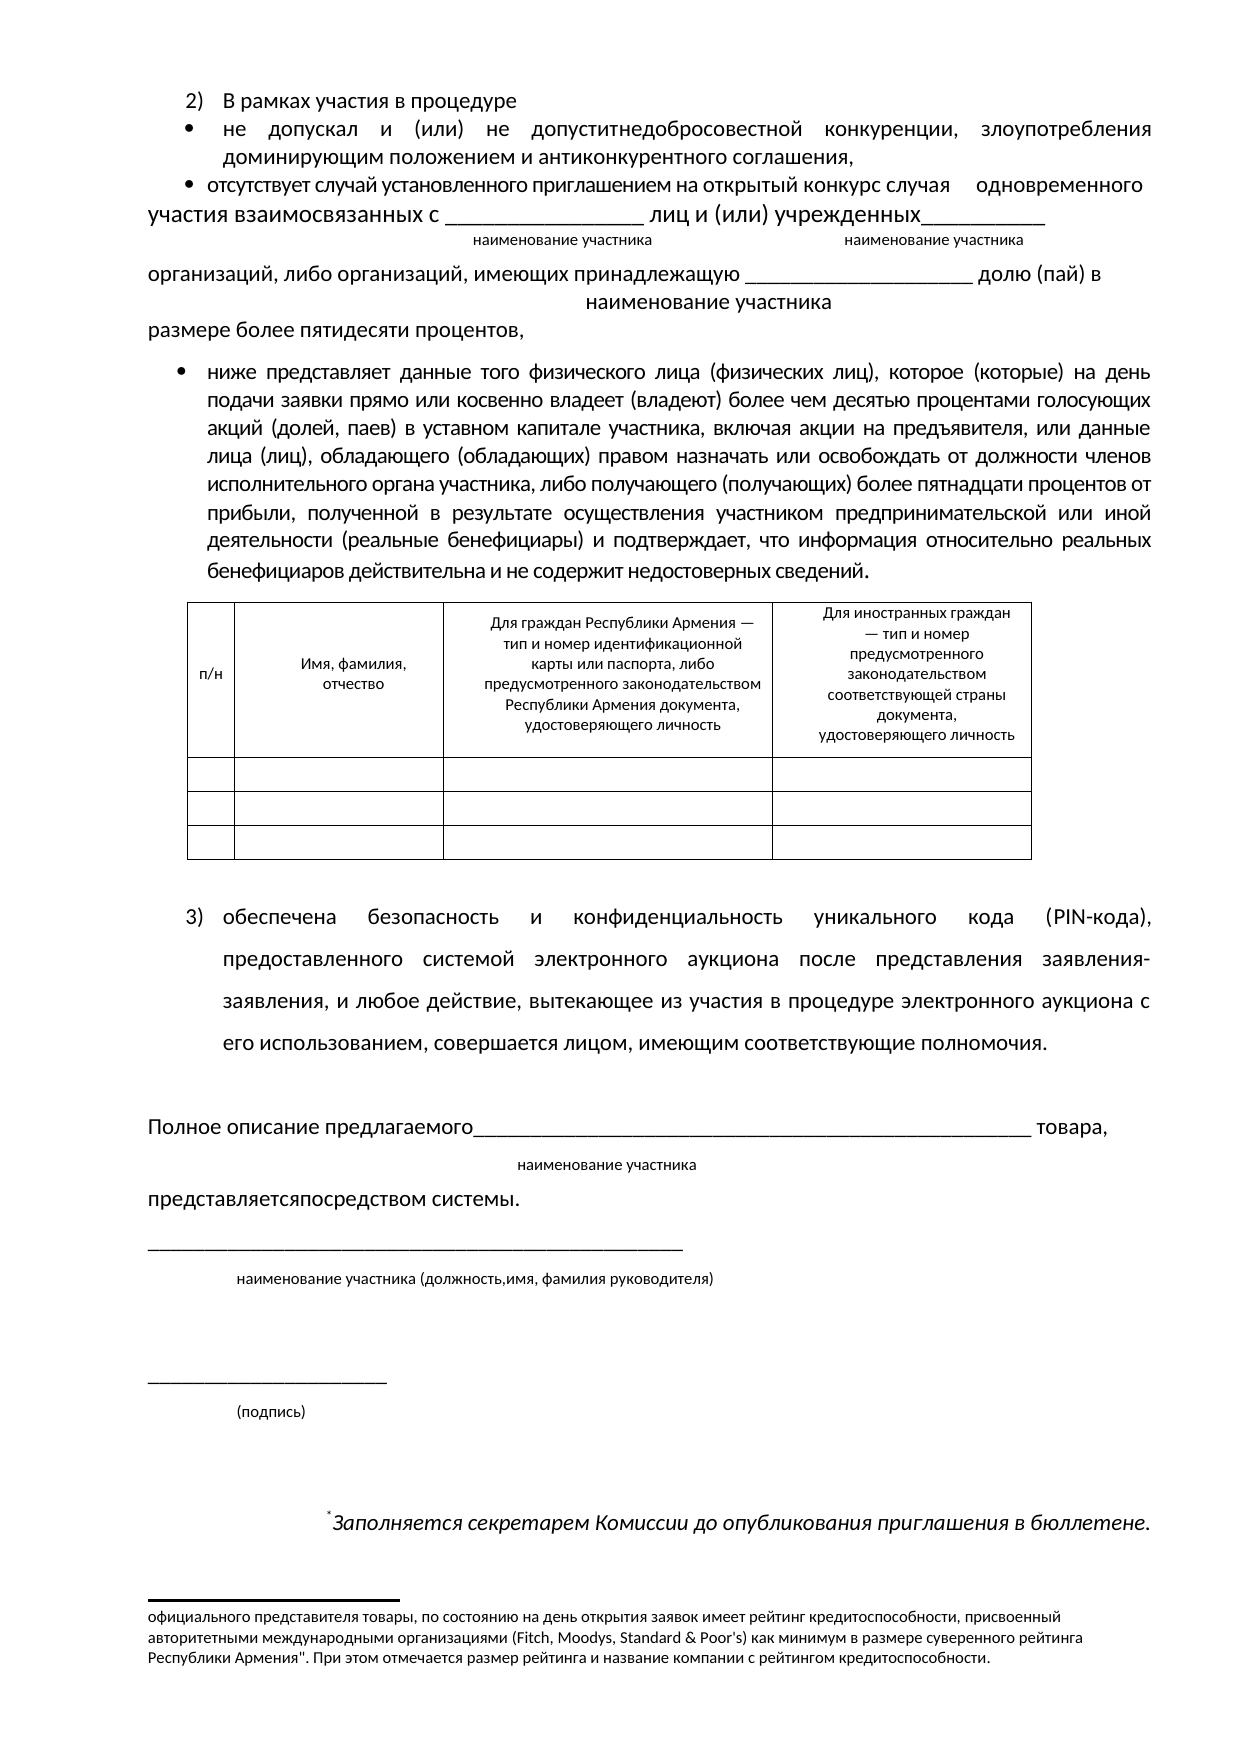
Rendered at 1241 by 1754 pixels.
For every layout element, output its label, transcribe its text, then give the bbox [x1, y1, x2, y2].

text организаций, либо организаций, имеющих принадлежащую ____________________ долю (пай) в [148, 259, 1152, 287]
table_cell [773, 758, 1031, 791]
table_cell [773, 792, 1031, 825]
table_header Для граждан Республики Армения — тип и номер идентификационной карты или паспорта, либо предусмотренного законодательством Республики Армения документа, удостоверяющего личность [444, 603, 772, 757]
list не допускал и (или) не допуститнедобросовестной конкуренции, злоупотребления доминирующим положением и антиконкурентного соглашения, [185, 114, 1152, 171]
table_cell [444, 826, 772, 859]
list отсутствует случай установленного приглашением на открытый конкурс случая одновременного [185, 171, 1152, 198]
list обеспечена безопасность и конфиденциальность уникального кода (PIN-кода), предоставленного системой электронного аукциона после представления заявления-заявления, и любое действие, вытекающее из участия в процедуре электронного аукциона с его использованием, совершается лицом, имеющим соответствующие полномочия. [185, 902, 1152, 1056]
text *Заполняется секретарем Комиссии до опубликования приглашения в бюллетене. [148, 1508, 1152, 1536]
table_cell [235, 792, 443, 825]
table_cell [444, 758, 772, 791]
text наименование участника [148, 1154, 1152, 1174]
list В рамках участия в процедуре [185, 86, 1152, 114]
text размере более пятидесяти процентов, [148, 316, 1152, 343]
table_cell [188, 758, 234, 791]
table_header Для иностранных граждан — тип и номер предусмотренного законодательством соответствующей страны документа, удостоверяющего личность [773, 603, 1031, 757]
table_cell [188, 792, 234, 825]
text представляетсяпосредством системы. [148, 1184, 1152, 1212]
text _______________________________________________ [148, 1226, 1152, 1254]
text Полное описание предлагаемого_________________________________________________ товара, [148, 1112, 1152, 1140]
table_cell [773, 826, 1031, 859]
table_cell [444, 792, 772, 825]
text _____________________ [148, 1359, 1152, 1387]
text участия взаимосвязанных с ________________ лиц и (или) учрежденных__________ [148, 198, 1152, 229]
list ниже представляет данные того физического лица (физических лиц), которое (которые) на день подачи заявки прямо или косвенно владеет (владеют) более чем десятью процентами голосующих акций (долей, паев) в уставном капитале участника, включая акции на предъявителя, или данные лица (лиц), обладающего (обладающих) правом назначать или освобождать от должности членов исполнительного органа участника, либо получающего (получающих) более пятнадцати процентов от прибыли, полученной в результате осуществления участником предпринимательской или иной деятельности (реальные бенефициары) и подтверждает, что информация относительно реальных бенефициаров действительна и не содержит недостоверных сведений. [177, 357, 1152, 585]
text (подпись) [236, 1401, 1152, 1422]
table_cell [188, 826, 234, 859]
text наименование участника (должность,имя, фамилия руководителя) [236, 1268, 1152, 1288]
table_cell [235, 826, 443, 859]
table_header Имя, фамилия, отчество [235, 603, 443, 757]
text наименование участника наименование участника [473, 229, 1152, 249]
table_cell [235, 758, 443, 791]
text наименование участника [148, 287, 1152, 316]
table_header п/н [188, 603, 234, 757]
